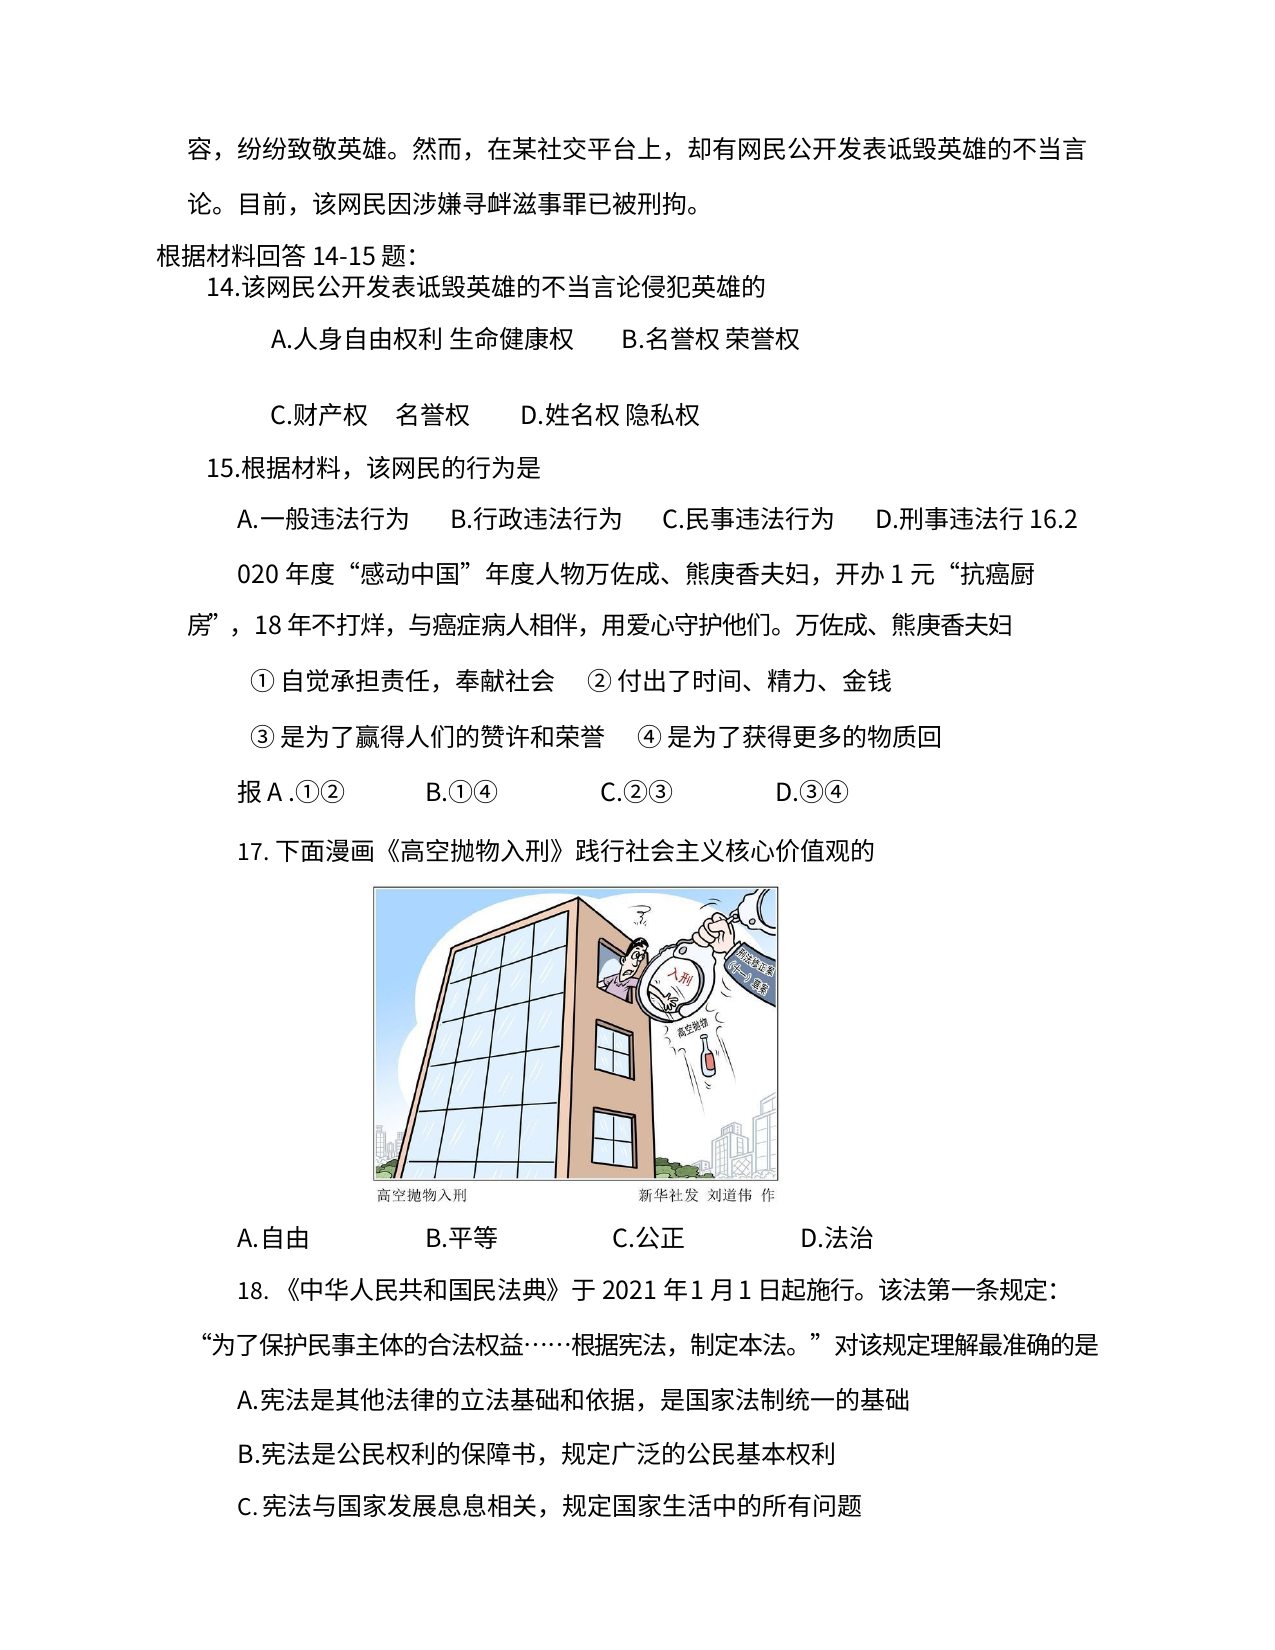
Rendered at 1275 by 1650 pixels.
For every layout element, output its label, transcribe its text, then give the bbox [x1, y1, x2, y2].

list A.人身自由权利 生命健康权 B.名誉权 荣誉权 [250, 320, 800, 356]
text A.一般违法行为 B.行政违法行为 C.民事违法行为 D.刑事违法行16.2020 年度“感动中国”年度人物万佐成、熊庚香夫妇，开办 1 元“抗癌厨 [237, 499, 1088, 590]
list 下面漫画《高空抛物入刑》践行社会主义核心价值观的 [237, 831, 1154, 867]
text 根据材料回答 14-15 题： [156, 239, 1154, 271]
text A.宪法是其他法律的立法基础和依据，是国家法制统一的基础B.宪法是公民权利的保障书，规定广泛的公民基本权利 [237, 1380, 913, 1471]
text 15.根据材料，该网民的行为是 [156, 455, 1054, 483]
text ①自觉承担责任，奉献社会 ②付出了时间、精力、金钱 [250, 661, 1154, 697]
text ③是为了赢得人们的赞许和荣誉 ④是为了获得更多的物质回报A .①② B.①④ C.②③ D.③④ [237, 718, 963, 809]
list 宪法与国家发展息息相关，规定国家生活中的所有问题 [237, 1489, 1154, 1521]
text 房”，18 年不打烊，与癌症病人相伴，用爱心守护他们。万佐成、熊庚香夫妇 [187, 609, 1154, 641]
list C.财产权 名誉权 D.姓名权 隐私权 [250, 396, 700, 432]
text 14.该网民公开发表诋毁英雄的不当言论侵犯英雄的 [156, 271, 1154, 303]
text 容，纷纷致敬英雄。然而，在某社交平台上，却有网民公开发表诋毁英雄的不当言论。目前，该网民因涉嫌寻衅滋事罪已被刑拘。 [187, 130, 1088, 221]
list 《中华人民共和国民法典》于 2021 年 1 月 1 日起施行。该法第一条规定： “为了保护民事主体的合法权益……根据宪法，制定本法。”对该规定理解最准确的是 [187, 1271, 1100, 1362]
picture [370, 883, 782, 1204]
